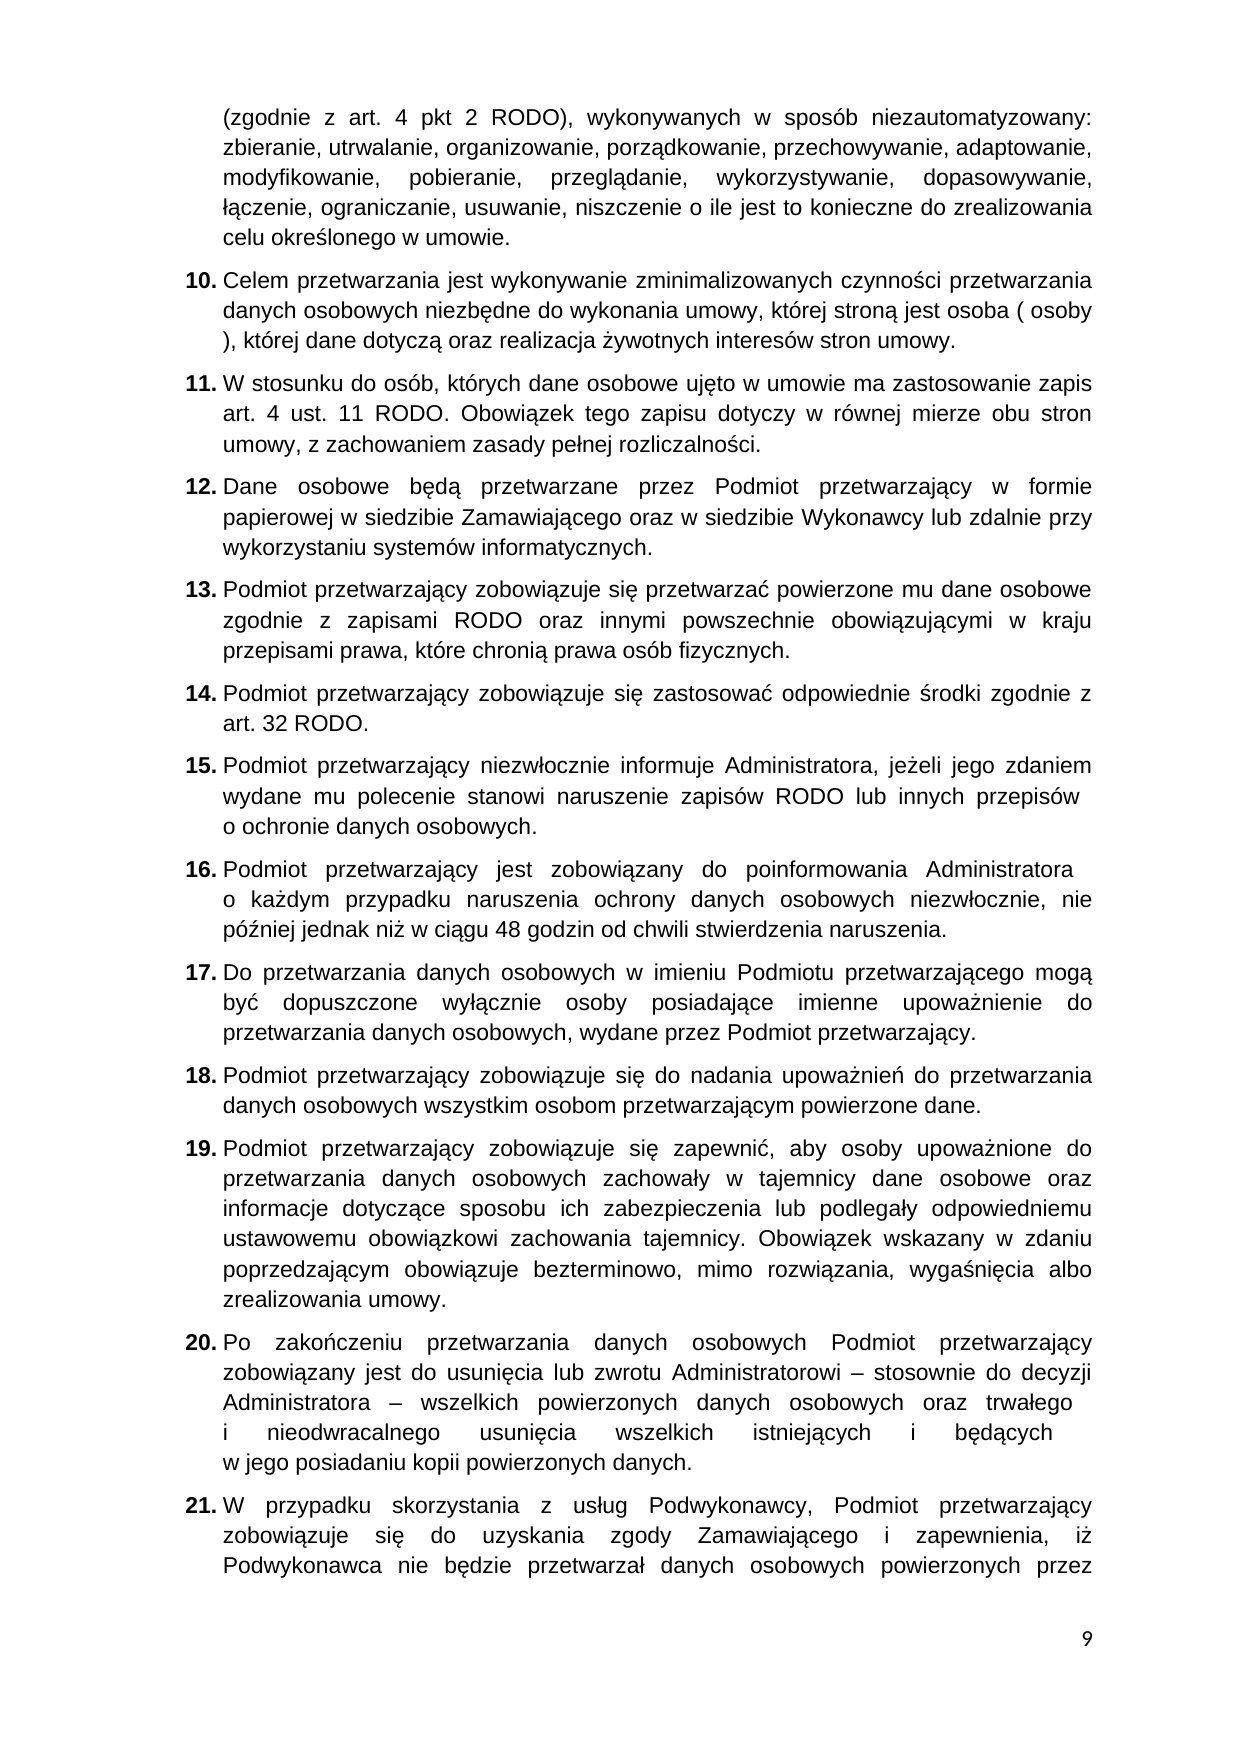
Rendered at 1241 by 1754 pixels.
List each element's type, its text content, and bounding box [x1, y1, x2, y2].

list Podmiot przetwarzający niezwłocznie informuje Administratora, jeżeli jego zdaniem wydane mu polecenie stanowi naruszenie zapisów RODO lub innych przepisów o ochronie danych osobowych. [185, 752, 1093, 839]
list Podmiot przetwarzający jest zobowiązany do poinformowania Administratora o każdym przypadku naruszenia ochrony danych osobowych niezwłocznie, nie później jednak niż w ciągu 48 godzin od chwili stwierdzenia naruszenia. [185, 856, 1093, 942]
list Po zakończeniu przetwarzania danych osobowych Podmiot przetwarzający zobowiązany jest do usunięcia lub zwrotu Administratorowi – stosownie do decyzji Administratora – wszelkich powierzonych danych osobowych oraz trwałego i nieodwracalnego usunięcia wszelkich istniejących i będących w jego posiadaniu kopii powierzonych danych. [185, 1328, 1093, 1476]
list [185, 1492, 1093, 1579]
list Do przetwarzania danych osobowych w imieniu Podmiotu przetwarzającego mogą być dopuszczone wyłącznie osoby posiadające imienne upoważnienie do przetwarzania danych osobowych, wydane przez Podmiot przetwarzający. [185, 959, 1093, 1045]
list Podmiot przetwarzający zobowiązuje się zapewnić, aby osoby upoważnione do przetwarzania danych osobowych zachowały w tajemnicy dane osobowe oraz informacje dotyczące sposobu ich zabezpieczenia lub podlegały odpowiedniemu ustawowemu obowiązkowi zachowania tajemnicy. Obowiązek wskazany w zdaniu poprzedzającym obowiązuje bezterminowo, mimo rozwiązania, wygaśnięcia albo zrealizowania umowy. [185, 1135, 1093, 1312]
list Podmiot przetwarzający zobowiązuje się przetwarzać powierzone mu dane osobowe zgodnie z zapisami RODO oraz innymi powszechnie obowiązującymi w kraju przepisami prawa, które chronią prawa osób fizycznych. [185, 576, 1093, 663]
list Podmiot przetwarzający zobowiązuje się zastosować odpowiednie środki zgodnie z art. 32 RODO. [185, 679, 1093, 736]
list Celem przetwarzania jest wykonywanie zminimalizowanych czynności przetwarzania danych osobowych niezbędne do wykonania umowy, której stroną jest osoba ( osoby ), której dane dotyczą oraz realizacja żywotnych interesów stron umowy. [185, 267, 1093, 354]
list Dane osobowe będą przetwarzane przez Podmiot przetwarzający w formie papierowej w siedzibie Zamawiającego oraz w siedzibie Wykonawcy lub zdalnie przy wykorzystaniu systemów informatycznych. [185, 473, 1093, 560]
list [185, 103, 1093, 251]
list W stosunku do osób, których dane osobowe ujęto w umowie ma zastosowanie zapis art. 4 ust. 11 RODO. Obowiązek tego zapisu dotyczy w równej mierze obu stron umowy, z zachowaniem zasady pełnej rozliczalności. [185, 370, 1093, 457]
list Podmiot przetwarzający zobowiązuje się do nadania upoważnień do przetwarzania danych osobowych wszystkim osobom przetwarzającym powierzone dane. [185, 1062, 1093, 1118]
